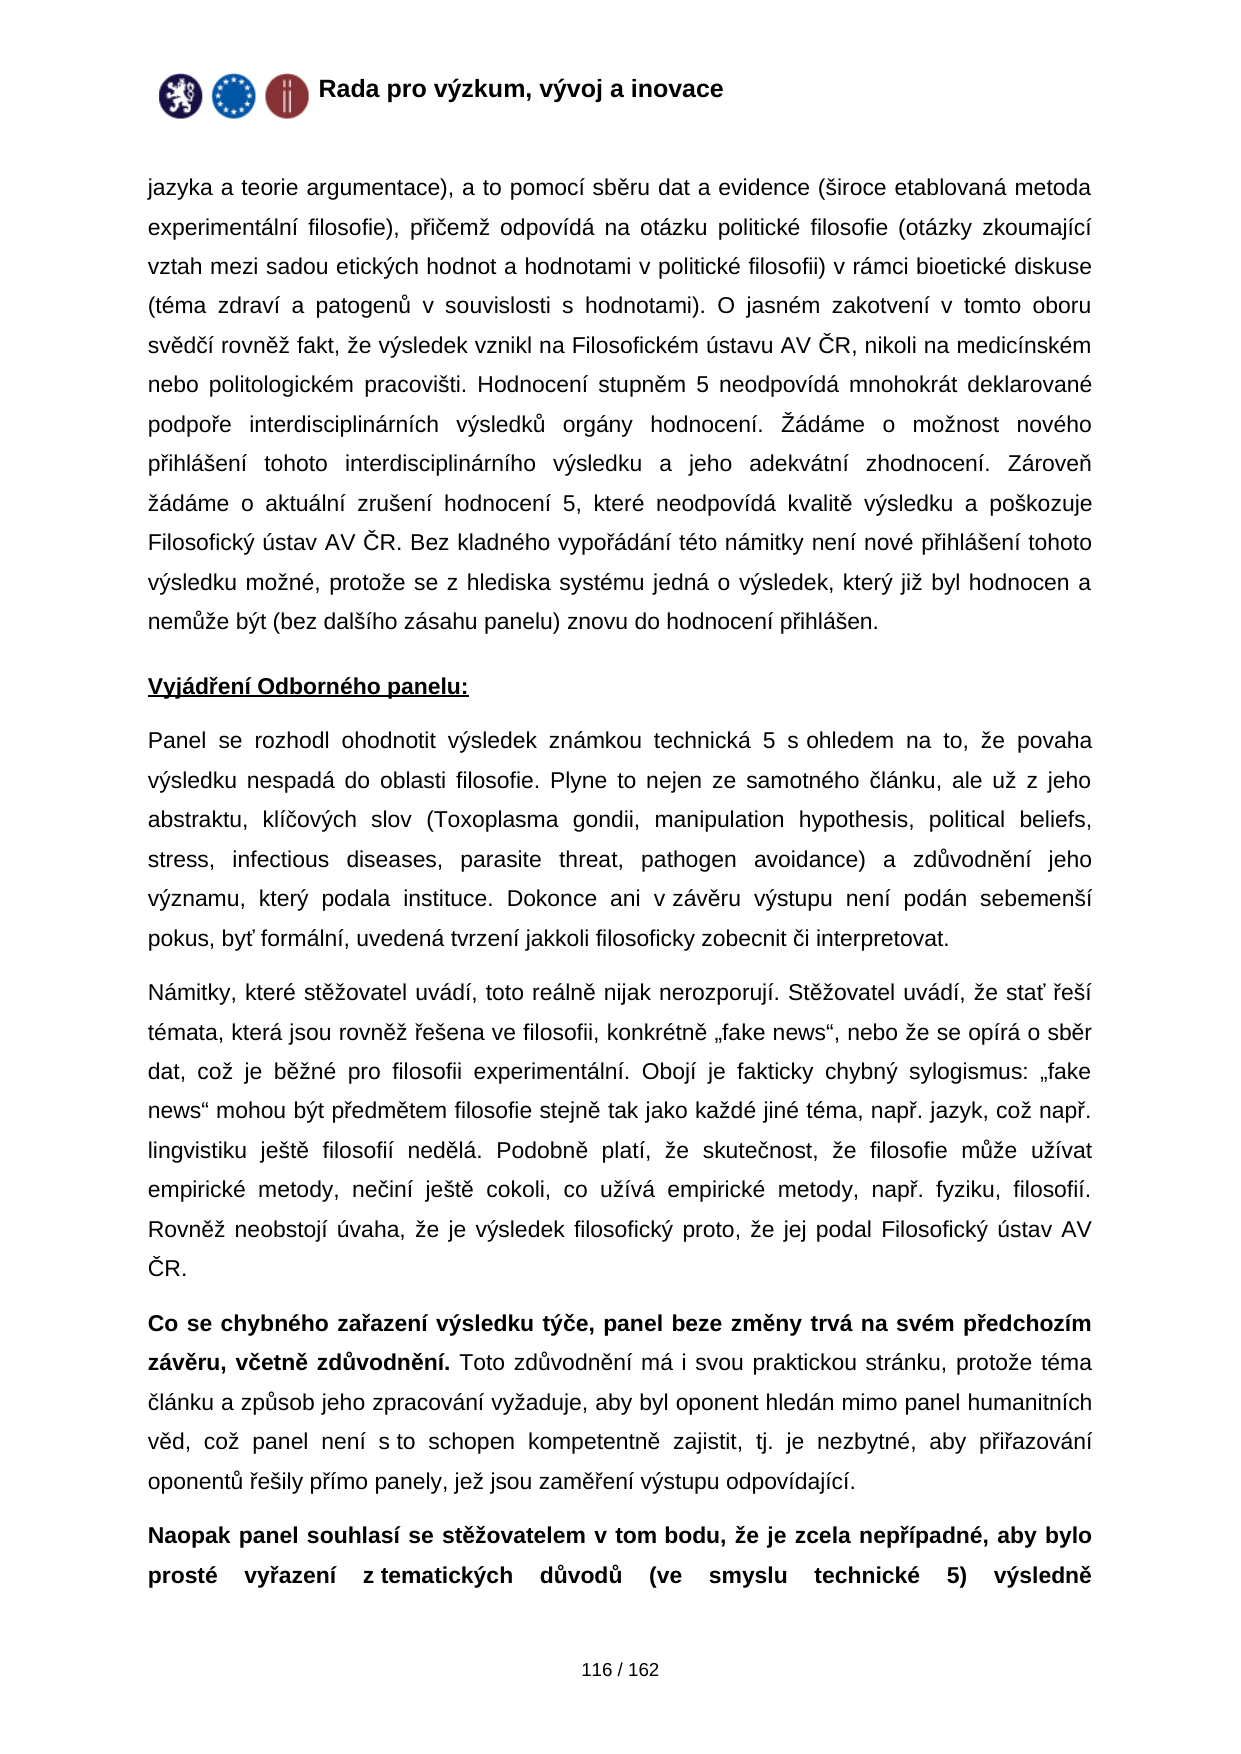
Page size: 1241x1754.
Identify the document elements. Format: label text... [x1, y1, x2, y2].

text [148, 1522, 1093, 1588]
picture [158, 73, 309, 120]
text Vyjádření Odborného panelu: [148, 673, 1093, 699]
text Panel se rozhodl ohodnotit výsledek známkou technická 5 s ohledem na to, že povaha výsledku nespadá do oblasti filosofie. Plyne to nejen ze samotného článku, ale už z jeho abstraktu, klíčových slov (Toxoplasma gondii, manipulation hypothesis, political beliefs, stress, infectious diseases, parasite threat, pathogen avoidance) a zdůvodnění jeho významu, který podala instituce. Dokonce ani v závěru výstupu není podán sebemenší pokus, byť formální, uvedená tvrzení jakkoli filosoficky zobecnit či interpretovat. [148, 727, 1093, 951]
text Námitky, které stěžovatel uvádí, toto reálně nijak nerozporují. Stěžovatel uvádí, že stať řeší témata, která jsou rovněž řešena ve filosofii, konkrétně „fake news“, nebo že se opírá o sběr dat, což je běžné pro filosofii experimentální. Obojí je fakticky chybný sylogismus: „fake news“ mohou být předmětem filosofie stejně tak jako každé jiné téma, např. jazyk, což např. lingvistiku ještě filosofií nedělá. Podobně platí, že skutečnost, že filosofie může užívat empirické metody, nečiní ještě cokoli, co užívá empirické metody, např. fyziku, filosofií. Rovněž neobstojí úvaha, že je výsledek filosofický proto, že jej podal Filosofický ústav AV ČR. [148, 979, 1093, 1282]
text Co se chybného zařazení výsledku týče, panel beze změny trvá na svém předchozím závěru, včetně zdůvodnění. Toto zdůvodnění má i svou praktickou stránku, protože téma článku a způsob jeho zpracování vyžaduje, aby byl oponent hledán mimo panel humanitních věd, což panel není s to schopen kompetentně zajistit, tj. je nezbytné, aby přiřazování oponentů řešily přímo panely, jež jsou zaměření výstupu odpovídající. [148, 1310, 1093, 1494]
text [148, 174, 1093, 634]
